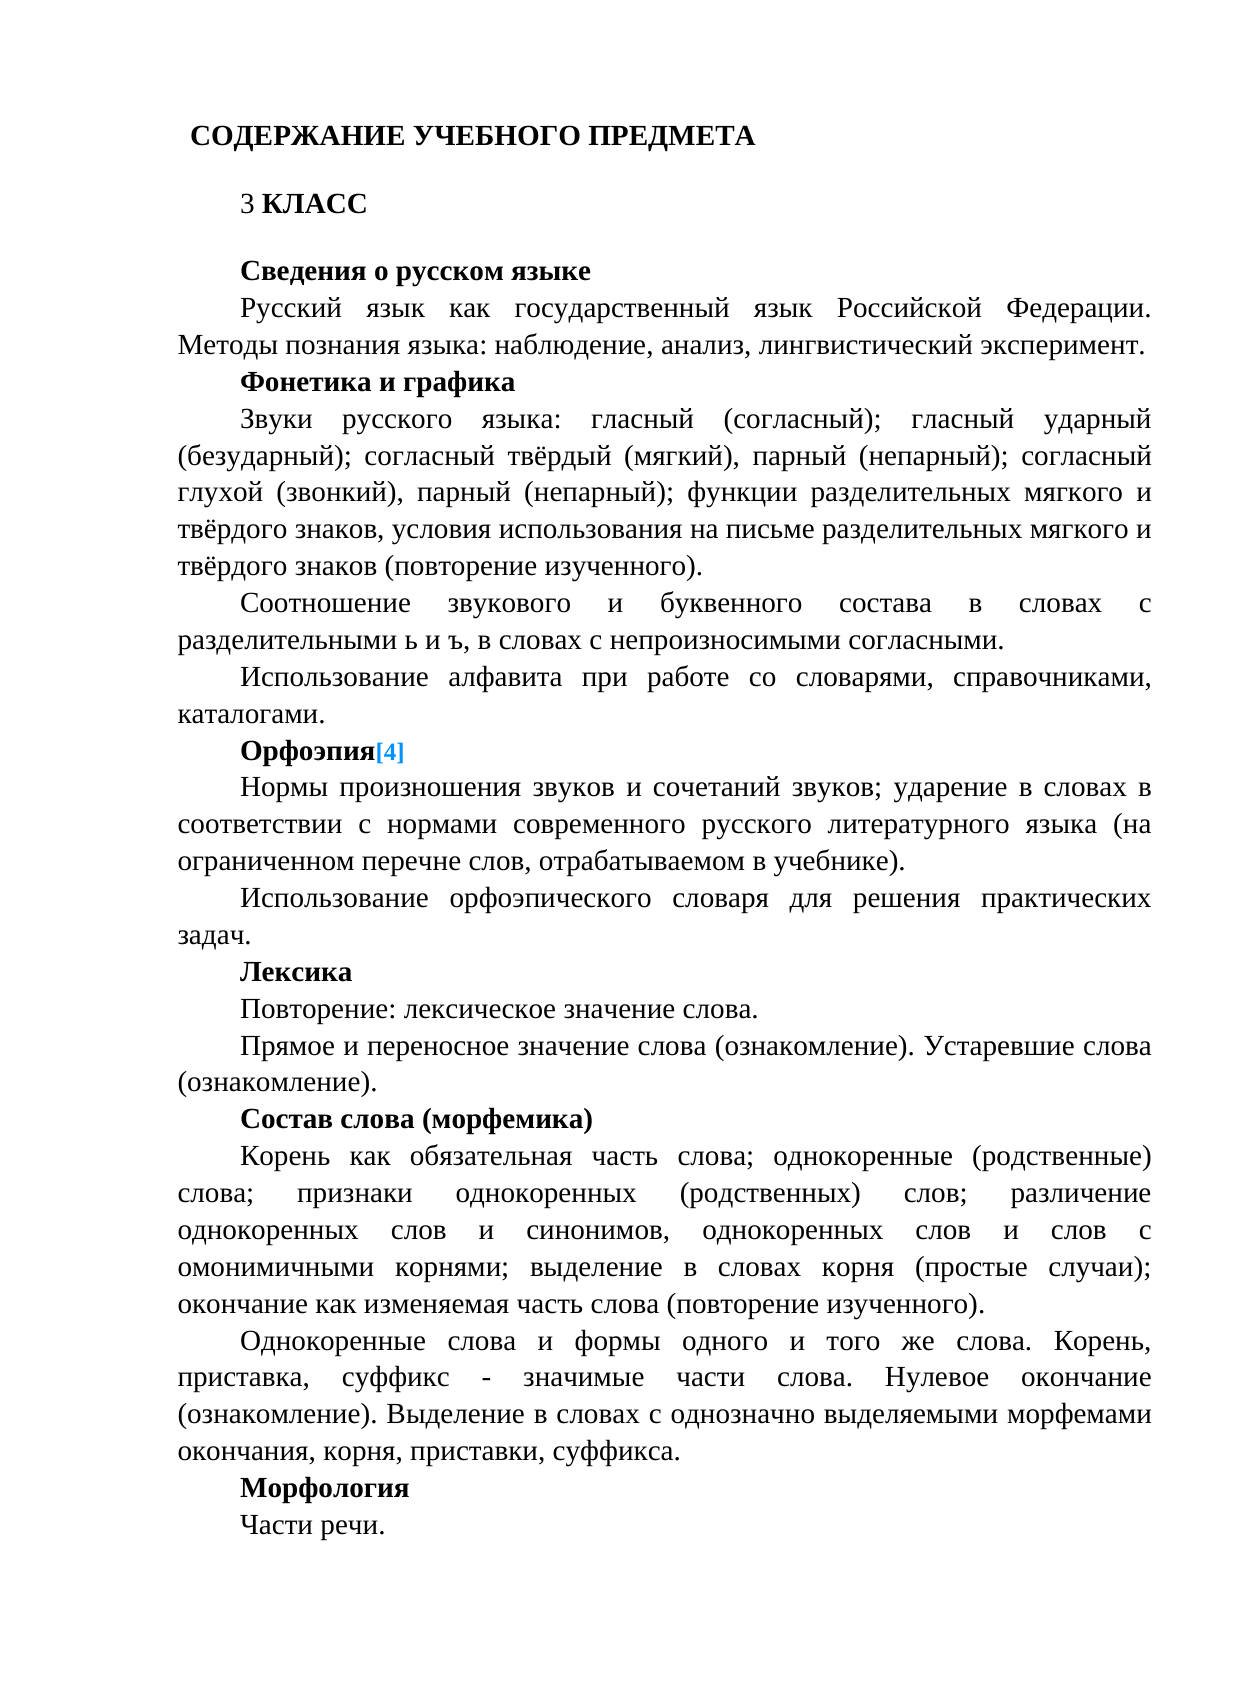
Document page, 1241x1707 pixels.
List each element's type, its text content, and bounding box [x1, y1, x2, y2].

text Русский язык как государственный язык Российской Федерации. Методы познания языка: наблюдение, анализ, лингвистический эксперимент. [177, 290, 1152, 361]
text Орфоэпия[4] [177, 733, 1152, 766]
text Нормы произношения звуков и сочетаний звуков; ударение в словах в соответствии с нормами современного русского литературного языка (на ограниченном перечне слов, отрабатываемом в учебнике). [177, 769, 1152, 877]
text Морфология [177, 1470, 1152, 1504]
text Состав слова (морфемика) [177, 1101, 1152, 1135]
text Фонетика и графика [177, 364, 1152, 397]
text Части речи. [177, 1507, 1152, 1541]
text Использование алфавита при работе со словарями, справочниками, каталогами. [177, 659, 1152, 729]
text СОДЕРЖАНИЕ УЧЕБНОГО ПРЕДМЕТА [190, 118, 1152, 152]
text Корень как обязательная часть слова; однокоренные (родственные) слова; признаки однокоренных (родственных) слов; различение однокоренных слов и синонимов, однокоренных слов и слов с омонимичными корнями; выделение в словах корня (простые случаи); окончание как изменяемая часть слова (повторение изученного). [177, 1138, 1152, 1319]
text 3 КЛАСС [177, 186, 1152, 219]
text Повторение: лексическое значение слова. [177, 991, 1152, 1024]
text Лексика [177, 954, 1152, 987]
text Звуки русского языка: гласный (согласный); гласный ударный (безударный); согласный твёрдый (мягкий), парный (непарный); согласный глухой (звонкий), парный (непарный); функции разделительных мягкого и твёрдого знаков, условия использования на письме разделительных мягкого и твёрдого знаков (повторение изученного). [177, 401, 1152, 582]
text Использование орфоэпического словаря для решения практических задач. [177, 880, 1152, 951]
text Прямое и переносное значение слова (ознакомление). Устаревшие слова (ознакомление). [177, 1028, 1152, 1098]
text Соотношение звукового и буквенного состава в словах с разделительными ь и ъ, в словах с непроизносимыми согласными. [177, 585, 1152, 656]
text Сведения о русском языке [177, 253, 1152, 287]
text Однокоренные слова и формы одного и того же слова. Корень, приставка, суффикс ‑ значимые части слова. Нулевое окончание (ознакомление). Выделение в словах с однозначно выделяемыми морфемами окончания, корня, приставки, суффикса. [177, 1323, 1152, 1467]
